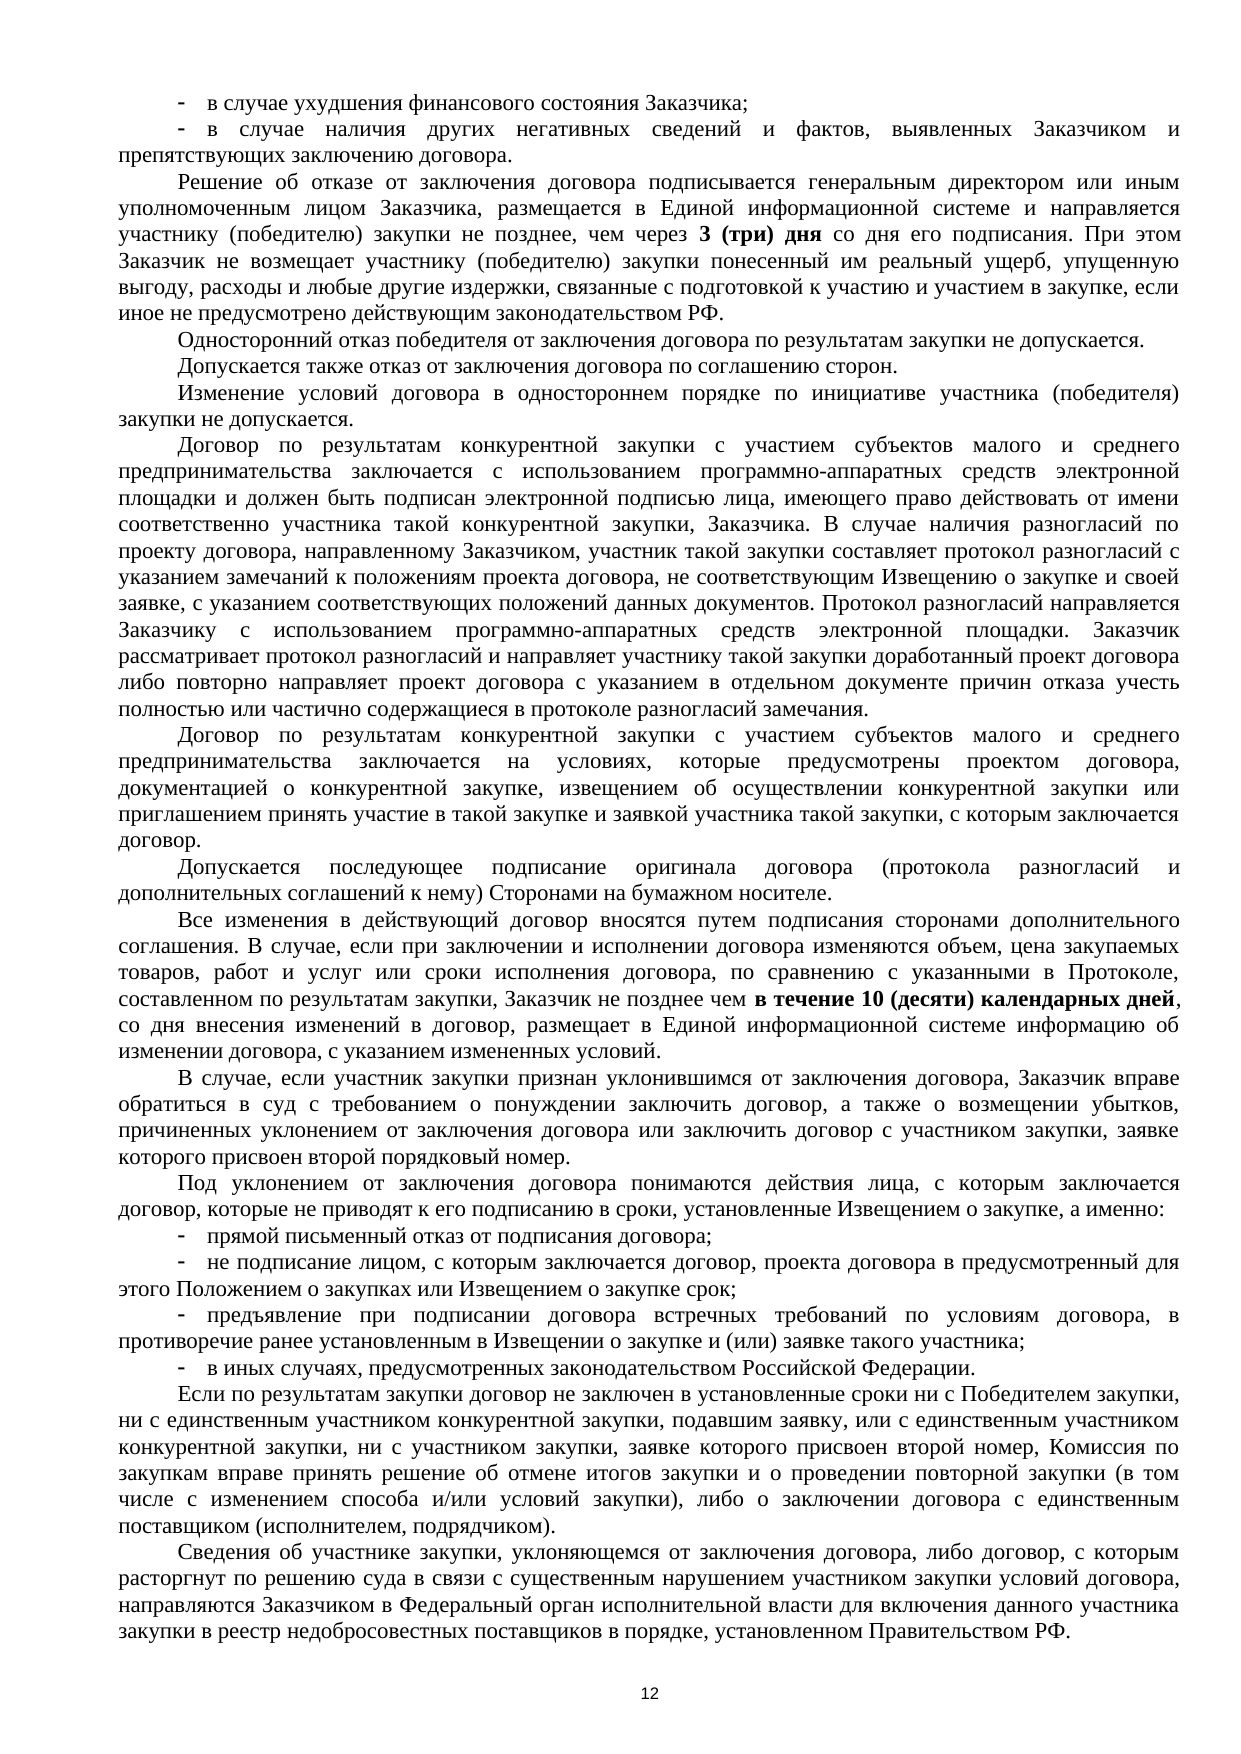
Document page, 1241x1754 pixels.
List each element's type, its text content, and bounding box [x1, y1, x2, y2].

text В случае, если участник закупки признан уклонившимся от заключения договора, Заказчик вправе обратиться в суд с требованием о понуждении заключить договор, а также о возмещении убытков, причиненных уклонением от заключения договора или заключить договор с участником закупки, заявке которого присвоен второй порядковый номер. [118, 1064, 1181, 1169]
text Договор по результатам конкурентной закупки с участием субъектов малого и среднего предпринимательства заключается на условиях, которые предусмотрены проектом договора, документацией о конкурентной закупке, извещением об осуществлении конкурентной закупки или приглашением принять участие в такой закупке и заявкой участника такой закупки, с которым заключается договор. [118, 721, 1181, 853]
list в случае ухудшения финансового состояния Заказчика; [118, 89, 1181, 115]
text Сведения об участнике закупки, уклоняющемся от заключения договора, либо договор, с которым расторгнут по решению суда в связи с существенным нарушением участником закупки условий договора, направляются Заказчиком в Федеральный орган исполнительной власти для включения данного участника закупки в реестр недобросовестных поставщиков в порядке, установленном Правительством РФ. [118, 1538, 1181, 1643]
list не подписание лицом, с которым заключается договор, проекта договора в предусмотренный для этого Положением о закупках или Извещением о закупке срок; [118, 1248, 1181, 1301]
list в иных случаях, предусмотренных законодательством Российской Федерации. [118, 1354, 1181, 1380]
text Решение об отказе от заключения договора подписывается генеральным директором или иным уполномоченным лицом Заказчика, размещается в Единой информационной системе и направляется участнику (победителю) закупки не позднее, чем через 3 (три) дня со дня его подписания. При этом Заказчик не возмещает участнику (победителю) закупки понесенный им реальный ущерб, упущенную выгоду, расходы и любые другие издержки, связанные с подготовкой к участию и участием в закупке, если иное не предусмотрено действующим законодательством РФ. [118, 168, 1181, 326]
text Допускается последующее подписание оригинала договора (протокола разногласий и дополнительных соглашений к нему) Сторонами на бумажном носителе. [118, 853, 1181, 906]
text Односторонний отказ победителя от заключения договора по результатам закупки не допускается. [118, 326, 1181, 352]
text Допускается также отказ от заключения договора по соглашению сторон. [118, 352, 1181, 378]
text Если по результатам закупки договор не заключен в установленные сроки ни с Победителем закупки, ни с единственным участником конкурентной закупки, подавшим заявку, или с единственным участником конкурентной закупки, ни с участником закупки, заявке которого присвоен второй номер, Комиссия по закупкам вправе принять решение об отмене итогов закупки и о проведении повторной закупки (в том числе с изменением способа и/или условий закупки), либо о заключении договора с единственным поставщиком (исполнителем, подрядчиком). [118, 1380, 1181, 1538]
list в случае наличия других негативных сведений и фактов, выявленных Заказчиком и препятствующих заключению договора. [118, 115, 1181, 168]
text Все изменения в действующий договор вносятся путем подписания сторонами дополнительного соглашения. В случае, если при заключении и исполнении договора изменяются объем, цена закупаемых товаров, работ и услуг или сроки исполнения договора, по сравнению с указанными в Протоколе, составленном по результатам закупки, Заказчик не позднее чем в течение 10 (десяти) календарных дней, со дня внесения изменений в договор, размещает в Единой информационной системе информацию об изменении договора, с указанием измененных условий. [118, 906, 1181, 1064]
list прямой письменный отказ от подписания договора; [118, 1222, 1181, 1248]
text Договор по результатам конкурентной закупки с участием субъектов малого и среднего предпринимательства заключается с использованием программно-аппаратных средств электронной площадки и должен быть подписан электронной подписью лица, имеющего право действовать от имени соответственно участника такой конкурентной закупки, Заказчика. В случае наличия разногласий по проекту договора, направленному Заказчиком, участник такой закупки составляет протокол разногласий с указанием замечаний к положениям проекта договора, не соответствующим Извещению о закупке и своей заявке, с указанием соответствующих положений данных документов. Протокол разногласий направляется Заказчику с использованием программно-аппаратных средств электронной площадки. Заказчик рассматривает протокол разногласий и направляет участнику такой закупки доработанный проект договора либо повторно направляет проект договора с указанием в отдельном документе причин отказа учесть полностью или частично содержащиеся в протоколе разногласий замечания. [118, 431, 1181, 721]
list предъявление при подписании договора встречных требований по условиям договора, в противоречие ранее установленным в Извещении о закупке и (или) заявке такого участника; [118, 1301, 1181, 1354]
text Под уклонением от заключения договора понимаются действия лица, с которым заключается договор, которые не приводят к его подписанию в сроки, установленные Извещением о закупке, а именно: [118, 1169, 1181, 1222]
text Изменение условий договора в одностороннем порядке по инициативе участника (победителя) закупки не допускается. [118, 378, 1181, 431]
